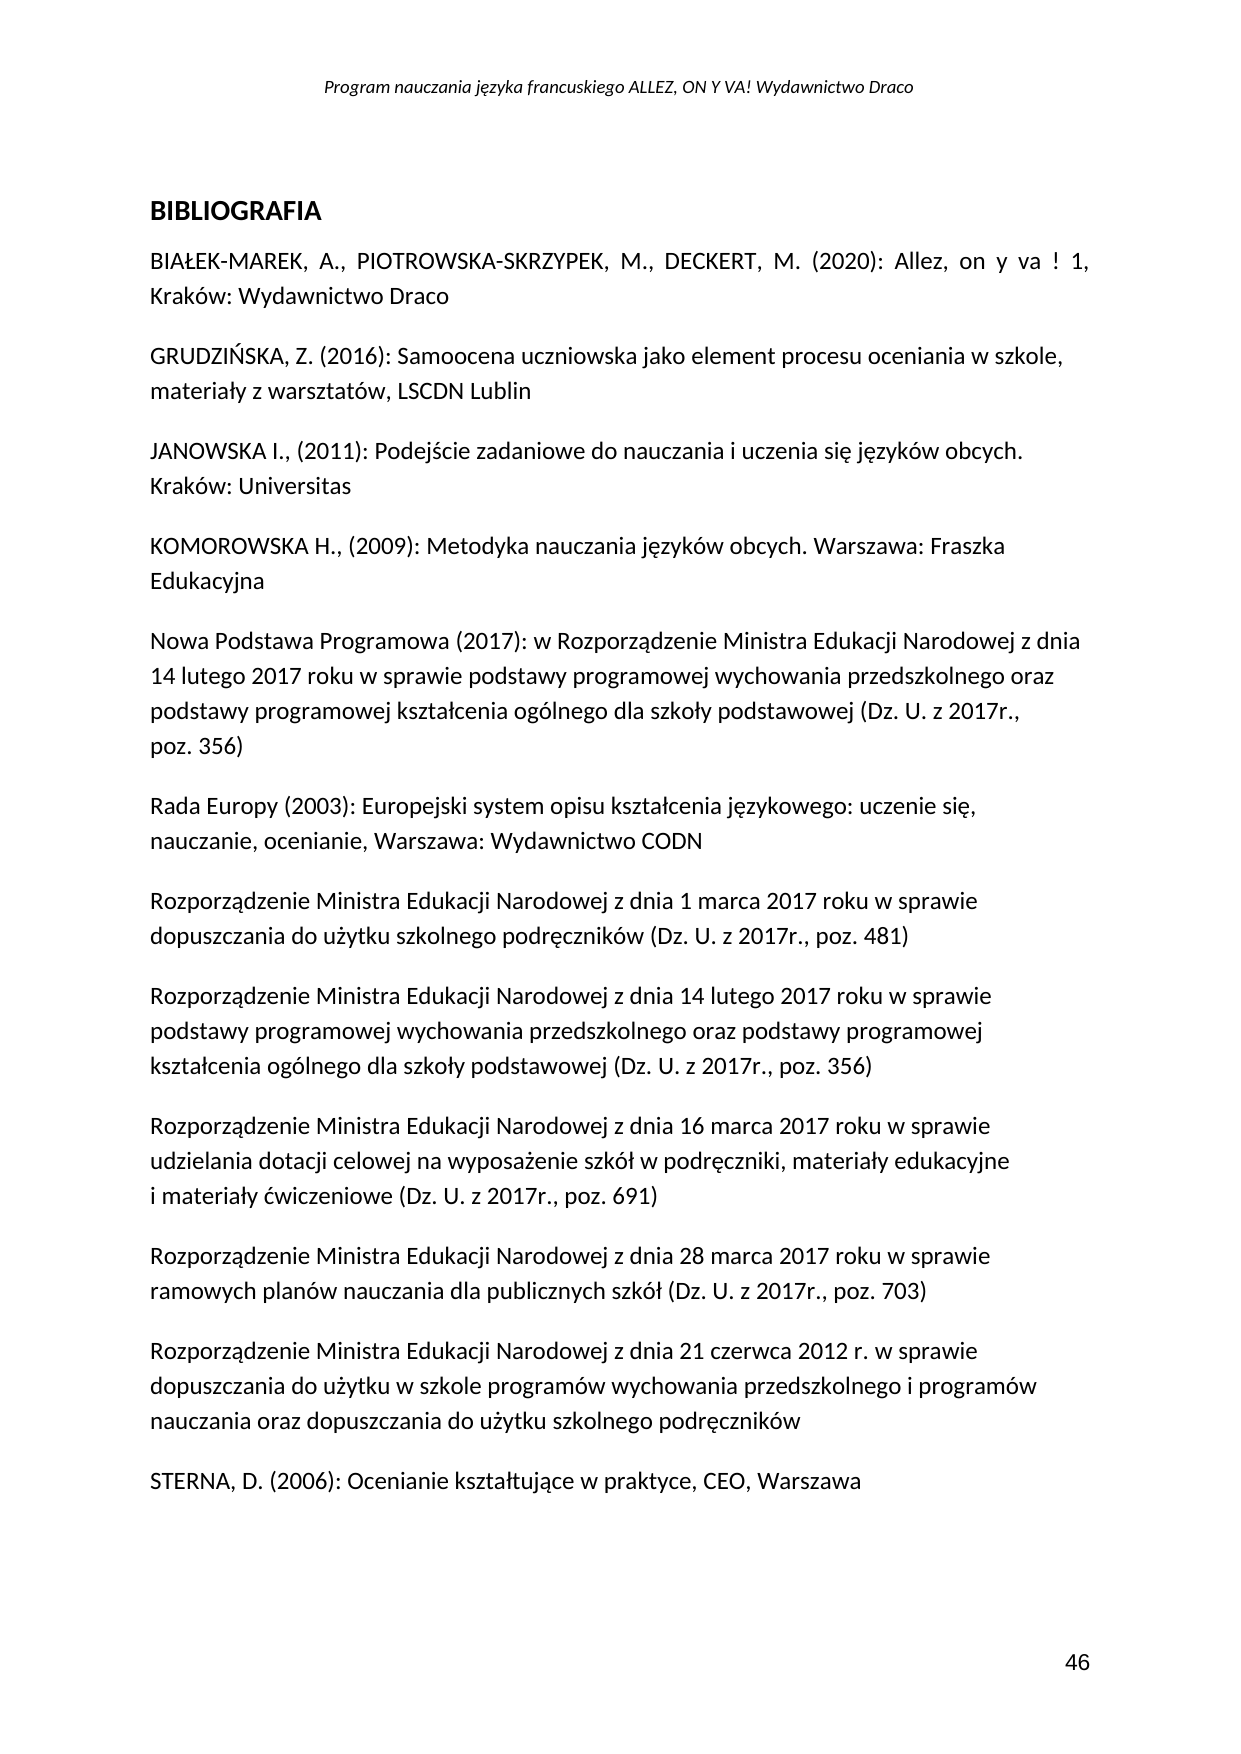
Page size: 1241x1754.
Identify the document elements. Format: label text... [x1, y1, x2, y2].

text Rozporządzenie Ministra Edukacji Narodowej z dnia 1 marca 2017 roku w sprawie dopuszczania do użytku szkolnego podręczników (Dz. U. z 2017r., poz. 481) [150, 885, 1090, 951]
text Rozporządzenie Ministra Edukacji Narodowej z dnia 21 czerwca 2012 r. w sprawie dopuszczania do użytku w szkole programów wychowania przedszkolnego i programów nauczania oraz dopuszczania do użytku szkolnego podręczników [150, 1335, 1090, 1436]
text Rada Europy (2003): Europejski system opisu kształcenia językowego: uczenie się, nauczanie, ocenianie, Warszawa: Wydawnictwo CODN [150, 790, 1090, 856]
subtitle BIBLIOGRAFIA [150, 192, 1090, 227]
text Rozporządzenie Ministra Edukacji Narodowej z dnia 14 lutego 2017 roku w sprawie podstawy programowej wychowania przedszkolnego oraz podstawy programowej kształcenia ogólnego dla szkoły podstawowej (Dz. U. z 2017r., poz. 356) [150, 980, 1090, 1081]
text GRUDZIŃSKA, Z. (2016): Samoocena uczniowska jako element procesu oceniania w szkole, materiały z warsztatów, LSCDN Lublin [150, 340, 1090, 406]
text Rozporządzenie Ministra Edukacji Narodowej z dnia 16 marca 2017 roku w sprawie udzielania dotacji celowej na wyposażenie szkół w podręczniki, materiały edukacyjne i materiały ćwiczeniowe (Dz. U. z 2017r., poz. 691) [150, 1110, 1090, 1211]
text KOMOROWSKA H., (2009): Metodyka nauczania języków obcych. Warszawa: Fraszka Edukacyjna [150, 530, 1090, 596]
text STERNA, D. (2006): Ocenianie kształtujące w praktyce, CEO, Warszawa [150, 1465, 1090, 1496]
text Nowa Podstawa Programowa (2017): w Rozporządzenie Ministra Edukacji Narodowej z dnia 14 lutego 2017 roku w sprawie podstawy programowej wychowania przedszkolnego oraz podstawy programowej kształcenia ogólnego dla szkoły podstawowej (Dz. U. z 2017r., poz. 356) [150, 625, 1090, 761]
text JANOWSKA I., (2011): Podejście zadaniowe do nauczania i uczenia się języków obcych. Kraków: Universitas [150, 435, 1090, 501]
text Rozporządzenie Ministra Edukacji Narodowej z dnia 28 marca 2017 roku w sprawie ramowych planów nauczania dla publicznych szkół (Dz. U. z 2017r., poz. 703) [150, 1240, 1090, 1306]
text BIAŁEK-MAREK, A., PIOTROWSKA-SKRZYPEK, M., DECKERT, M. (2020): Allez, on y va ! 1, Kraków: Wydawnictwo Draco [150, 276, 1090, 311]
